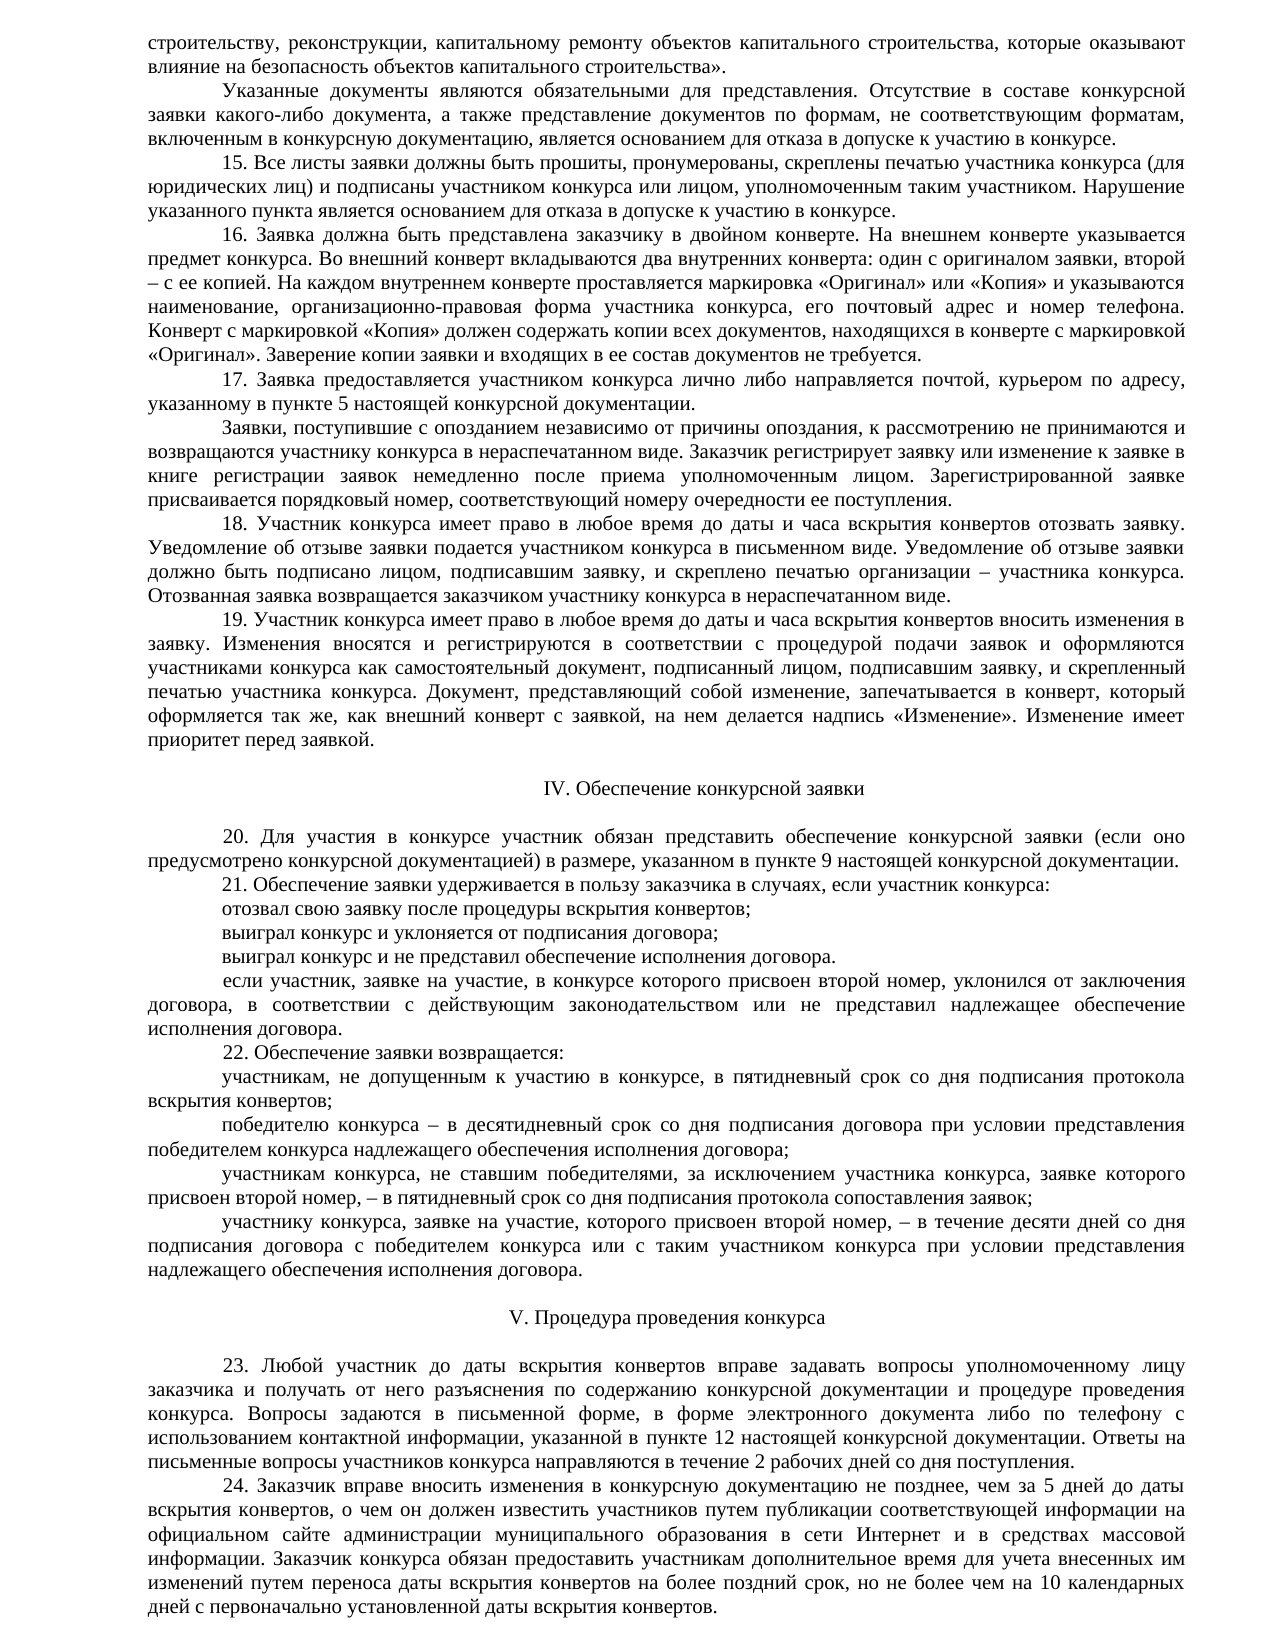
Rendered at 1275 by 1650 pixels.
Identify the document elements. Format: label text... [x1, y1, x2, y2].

text победителю конкурса – в десятидневный срок со дня подписания договора при условии представления победителем конкурса надлежащего обеспечения исполнения договора; [148, 1112, 1186, 1161]
text Заявки, поступившие с опозданием независимо от причины опоздания, к рассмотрению не принимаются и возвращаются участнику конкурса в нераспечатанном виде. Заказчик регистрирует заявку или изменение к заявке в книге регистрации заявок немедленно после приема уполномоченным лицом. Зарегистрированной заявке присваивается порядковый номер, соответствующий номеру очередности ее поступления. [148, 414, 1186, 511]
text V. Процедура проведения конкурса [148, 1305, 1186, 1329]
text 23. Любой участник до даты вскрытия конвертов вправе задавать вопросы уполномоченному лицу заказчика и получать от него разъяснения по содержанию конкурсной документации и процедуре проведения конкурса. Вопросы задаются в письменной форме, в форме электронного документа либо по телефону с использованием контактной информации, указанной в пункте 12 настоящей конкурсной документации. Ответы на письменные вопросы участников конкурса направляются в течение 2 рабочих дней со дня поступления. [148, 1353, 1186, 1473]
text 18. Участник конкурса имеет право в любое время до даты и часа вскрытия конвертов отозвать заявку. Уведомление об отзыве заявки подается участником конкурса в письменном виде. Уведомление об отзыве заявки должно быть подписано лицом, подписавшим заявку, и скреплено печатью организации – участника конкурса. Отозванная заявка возвращается заказчиком участнику конкурса в нераспечатанном виде. [148, 511, 1186, 607]
text 21. Обеспечение заявки удерживается в пользу заказчика в случаях, если участник конкурса: [148, 872, 1186, 896]
text 17. Заявка предоставляется участником конкурса лично либо направляется почтой, курьером по адресу, указанному в пункте 5 настоящей конкурсной документации. [148, 366, 1186, 414]
text Указанные документы являются обязательными для представления. Отсутствие в составе конкурсной заявки какого-либо документа, а также представление документов по формам, не соответствующим форматам, включенным в конкурсную документацию, является основанием для отказа в допуске к участию в конкурсе. [148, 78, 1186, 150]
text 24. Заказчик вправе вносить изменения в конкурсную документацию не позднее, чем за 5 дней до даты вскрытия конвертов, о чем он должен известить участников путем публикации соответствующей информации на официальном сайте администрации муниципального образования в сети Интернет и в средствах массовой информации. Заказчик конкурса обязан предоставить участникам дополнительное время для учета внесенных им изменений путем переноса даты вскрытия конвертов на более поздний срок, но не более чем на 10 календарных дней с первоначально установленной даты вскрытия конвертов. [148, 1473, 1186, 1618]
text IV. Обеспечение конкурсной заявки [148, 776, 1186, 799]
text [148, 29, 1186, 78]
text 20. Для участия в конкурсе участник обязан представить обеспечение конкурсной заявки (если оно предусмотрено конкурсной документацией) в размере, указанном в пункте 9 настоящей конкурсной документации. [148, 824, 1186, 872]
text выиграл конкурс и не представил обеспечение исполнения договора. [148, 944, 1186, 968]
text 16. Заявка должна быть представлена заказчику в двойном конверте. На внешнем конверте указывается предмет конкурса. Во внешний конверт вкладываются два внутренних конверта: один с оригиналом заявки, второй – с ее копией. На каждом внутреннем конверте проставляется маркировка «Оригинал» или «Копия» и указываются наименование, организационно-правовая форма участника конкурса, его почтовый адрес и номер телефона. Конверт с маркировкой «Копия» должен содержать копии всех документов, находящихся в конверте с маркировкой «Оригинал». Заверение копии заявки и входящих в ее состав документов не требуется. [148, 222, 1186, 366]
text 22. Обеспечение заявки возвращается: [148, 1040, 1186, 1064]
text 15. Все листы заявки должны быть прошиты, пронумерованы, скреплены печатью участника конкурса (для юридических лиц) и подписаны участником конкурса или лицом, уполномоченным таким участником. Нарушение указанного пункта является основанием для отказа в допуске к участию в конкурсе. [148, 150, 1186, 222]
text если участник, заявке на участие, в конкурсе которого присвоен второй номер, уклонился от заключения договора, в соответствии с действующим законодательством или не представил надлежащее обеспечение исполнения договора. [148, 968, 1186, 1040]
text участникам, не допущенным к участию в конкурсе, в пятидневный срок со дня подписания протокола вскрытия конвертов; [148, 1064, 1186, 1112]
text выиграл конкурс и уклоняется от подписания договора; [148, 920, 1186, 944]
text участнику конкурса, заявке на участие, которого присвоен второй номер, – в течение десяти дней со дня подписания договора с победителем конкурса или с таким участником конкурса при условии представления надлежащего обеспечения исполнения договора. [148, 1209, 1186, 1281]
text участникам конкурса, не ставшим победителями, за исключением участника конкурса, заявке которого присвоен второй номер, – в пятидневный срок со дня подписания протокола сопоставления заявок; [148, 1161, 1186, 1209]
text 19. Участник конкурса имеет право в любое время до даты и часа вскрытия конвертов вносить изменения в заявку. Изменения вносятся и регистрируются в соответствии с процедурой подачи заявок и оформляются участниками конкурса как самостоятельный документ, подписанный лицом, подписавшим заявку, и скрепленный печатью участника конкурса. Документ, представляющий собой изменение, запечатывается в конверт, который оформляется так же, как внешний конверт с заявкой, на нем делается надпись «Изменение». Изменение имеет приоритет перед заявкой. [148, 607, 1186, 751]
text отозвал свою заявку после процедуры вскрытия конвертов; [148, 896, 1186, 920]
